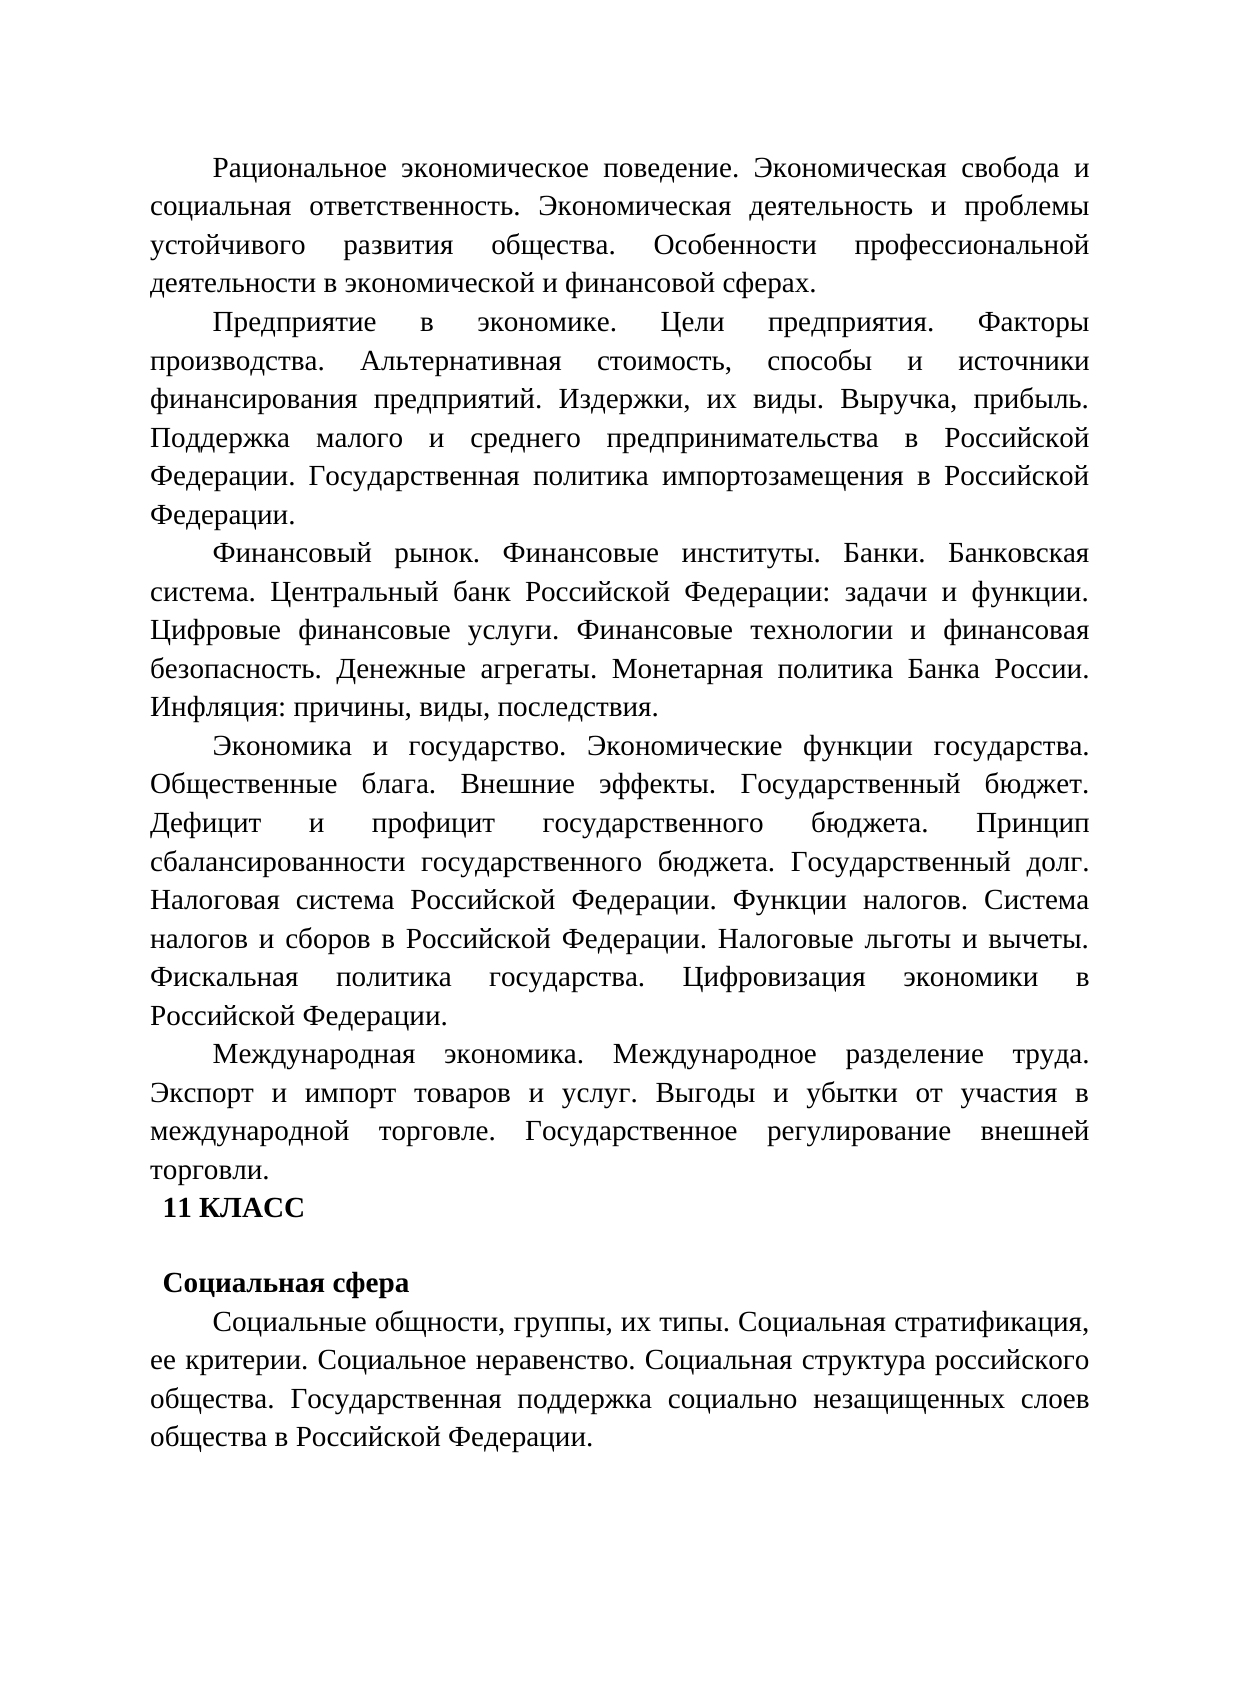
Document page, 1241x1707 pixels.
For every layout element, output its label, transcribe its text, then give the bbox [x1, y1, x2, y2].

text 11 КЛАСС [162, 1191, 1090, 1224]
text Предприятие в экономике. Цели предприятия. Факторы производства. Альтернативная стоимость, способы и источники финансирования предприятий. Издержки, их виды. Выручка, прибыль. Поддержка малого и среднего предпринимательства в Российской Федерации. Государственная политика импортозамещения в Российской Федерации. [150, 304, 1090, 530]
text Социальные общности, группы, их типы. Социальная стратификация, ее критерии. Социальное неравенство. Социальная структура российского общества. Государственная поддержка социально незащищенных слоев общества в Российской Федерации. [150, 1304, 1090, 1453]
text Финансовый рынок. Финансовые институты. Банки. Банковская система. Центральный банк Российской Федерации: задачи и функции. Цифровые финансовые услуги. Финансовые технологии и финансовая безопасность. Денежные агрегаты. Монетарная политика Банка России. Инфляция: причины, виды, последствия. [150, 535, 1090, 723]
text Международная экономика. Международное разделение труда. Экспорт и импорт товаров и услуг. Выгоды и убытки от участия в международной торговле. Государственное регулирование внешней торговли. [150, 1036, 1090, 1186]
text Социальная сфера [162, 1265, 1090, 1299]
text Рациональное экономическое поведение. Экономическая свобода и социальная ответственность. Экономическая деятельность и проблемы устойчивого развития общества. Особенности профессиональной деятельности в экономической и финансовой сферах. [150, 150, 1090, 299]
text Экономика и государство. Экономические функции государства. Общественные блага. Внешние эффекты. Государственный бюджет. Дефицит и профицит государственного бюджета. Принцип сбалансированности государственного бюджета. Государственный долг. Налоговая система Российской Федерации. Функции налогов. Система налогов и сборов в Российской Федерации. Налоговые льготы и вычеты. Фискальная политика государства. Цифровизация экономики в Российской Федерации. [150, 728, 1090, 1031]
